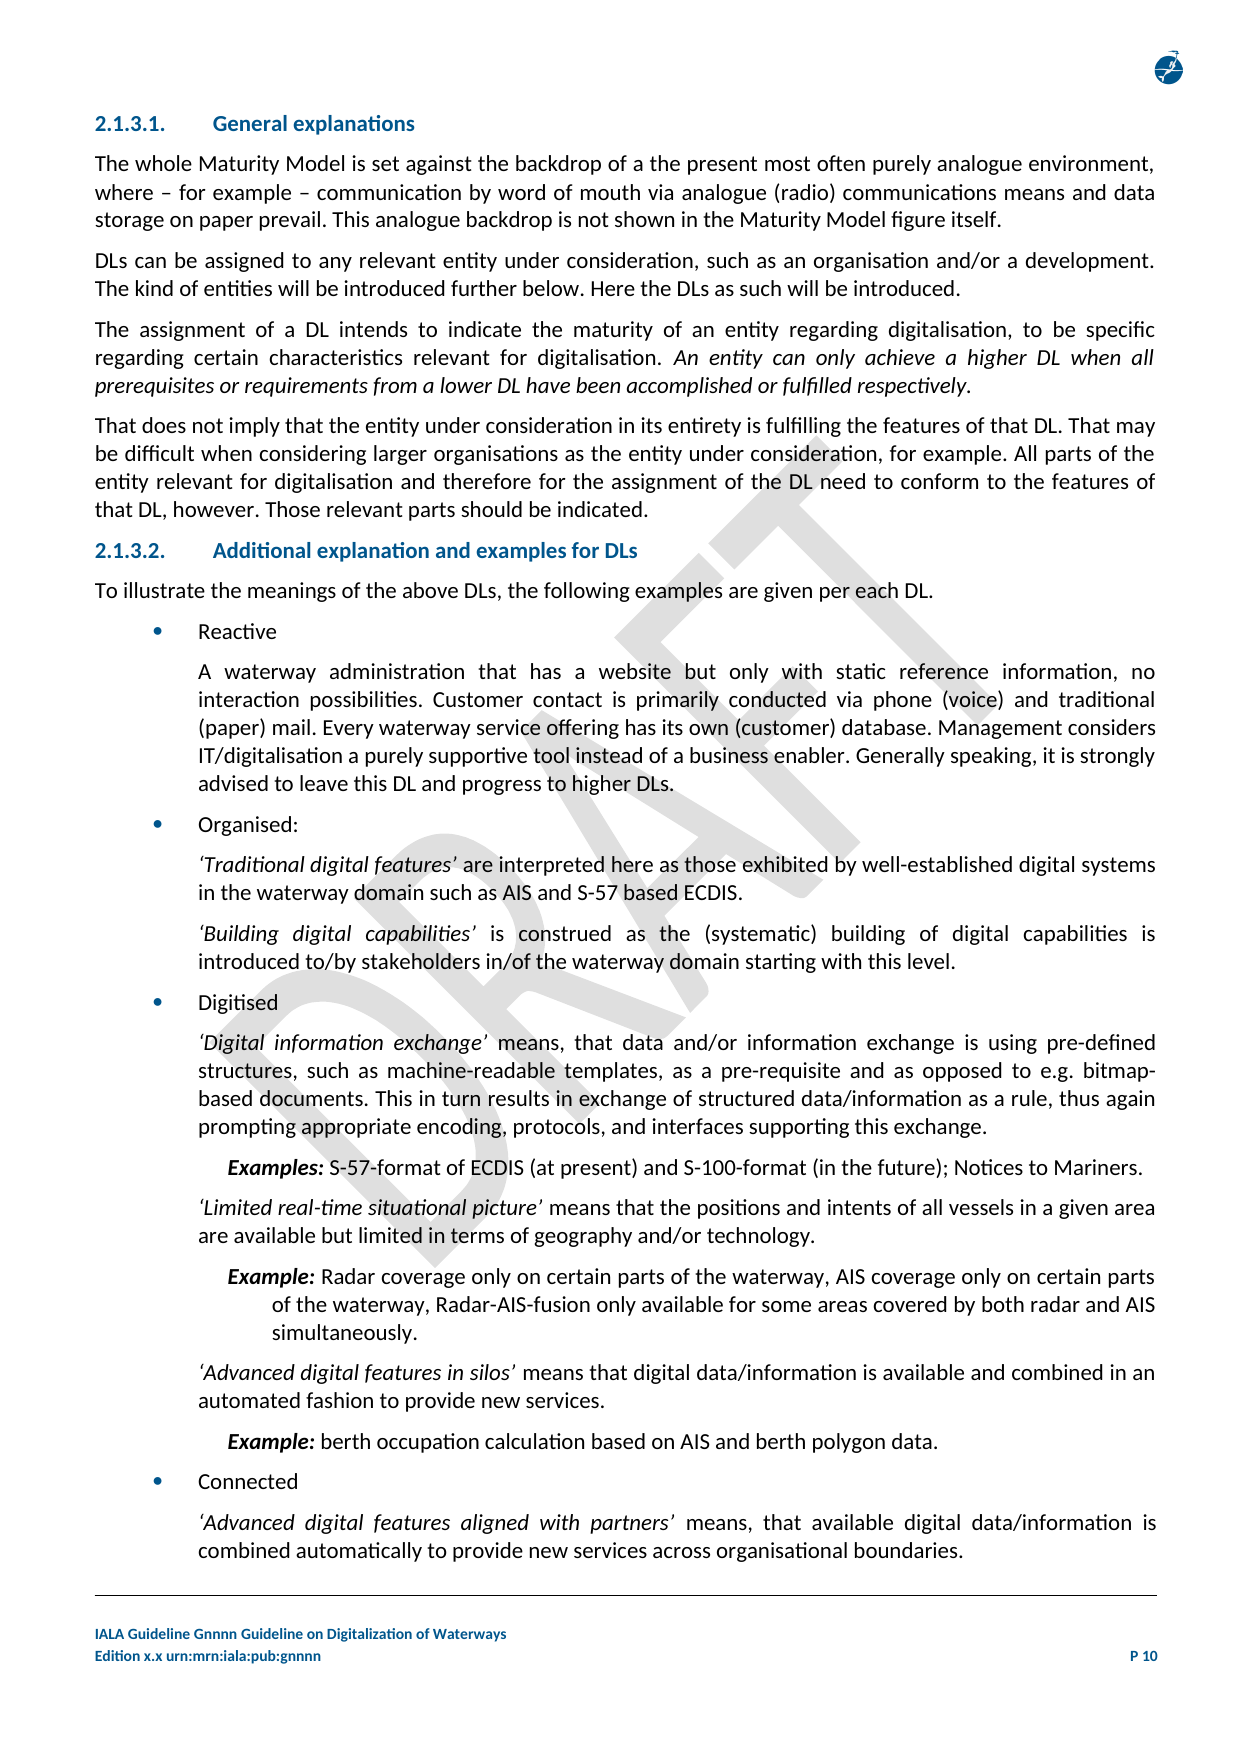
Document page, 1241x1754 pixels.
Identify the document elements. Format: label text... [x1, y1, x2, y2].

text Example: berth occupation calculation based on AIS and berth polygon data. [227, 1427, 1157, 1455]
picture [1123, 0, 1241, 119]
text ‘Digital information exchange’ means, that data and/or information exchange is using pre-defined structures, such as machine-readable templates, as a pre-requisite and as opposed to e.g. bitmap-based documents. This in turn results in exchange of structured data/information as a rule, thus again prompting appropriate encoding, protocols, and interfaces supporting this exchange. [198, 1028, 1157, 1140]
subtitle General explanations [94, 109, 1054, 137]
text Digitised [153, 988, 1157, 1016]
text ‘Traditional digital features’ are interpreted here as those exhibited by well-established digital systems in the waterway domain such as AIS and S-57 based ECDIS. [198, 851, 1157, 907]
text ‘Building digital capabilities’ is construed as the (systematic) building of digital capabilities is introduced to/by stakeholders in/of the waterway domain starting with this level. [198, 919, 1157, 975]
text Reactive [153, 617, 1157, 645]
text To illustrate the meanings of the above DLs, the following examples are given per each DL. [94, 576, 1157, 604]
text A waterway administration that has a website but only with static reference information, no interaction possibilities. Customer contact is primarily conducted via phone (voice) and traditional (paper) mail. Every waterway service offering has its own (customer) database. Management considers IT/digitalisation a purely supportive tool instead of a business enabler. Generally speaking, it is strongly advised to leave this DL and progress to higher DLs. [198, 657, 1157, 797]
text That does not imply that the entity under consideration in its entirety is fulfilling the features of that DL. That may be difficult when considering larger organisations as the entity under consideration, for example. All parts of the entity relevant for digitalisation and therefore for the assignment of the DL need to conform to the features of that DL, however. Those relevant parts should be indicated. [94, 411, 1157, 523]
text The assignment of a DL intends to indicate the maturity of an entity regarding digitalisation, to be specific regarding certain characteristics relevant for digitalisation. An entity can only achieve a higher DL when all prerequisites or requirements from a lower DL have been accomplished or fulfilled respectively. [94, 315, 1157, 399]
text Organised: [153, 810, 1157, 838]
subtitle Additional explanation and examples for DLs [94, 536, 1054, 564]
text Example: Radar coverage only on certain parts of the waterway, AIS coverage only on certain parts of the waterway, Radar-AIS-fusion only available for some areas covered by both radar and AIS simultaneously. [227, 1262, 1157, 1346]
text The whole Maturity Model is set against the backdrop of a the present most often purely analogue environment, where – for example – communication by word of mouth via analogue (radio) communications means and data storage on paper prevail. This analogue backdrop is not shown in the Maturity Model figure itself. [94, 149, 1157, 234]
text Connected [153, 1467, 1157, 1495]
text ‘Advanced digital features in silos’ means that digital data/information is available and combined in an automated fashion to provide new services. [198, 1358, 1157, 1414]
text ‘Advanced digital features aligned with partners’ means, that available digital data/information is combined automatically to provide new services across organisational boundaries. [198, 1508, 1157, 1564]
text ‘Limited real-time situational picture’ means that the positions and intents of all vessels in a given area are available but limited in terms of geography and/or technology. [198, 1193, 1157, 1249]
text Examples: S-57-format of ECDIS (at present) and S-100-format (in the future); Notices to Mariners. [227, 1153, 1157, 1181]
text DLs can be assigned to any relevant entity under consideration, such as an organisation and/or a development. The kind of entities will be introduced further below. Here the DLs as such will be introduced. [94, 246, 1157, 302]
